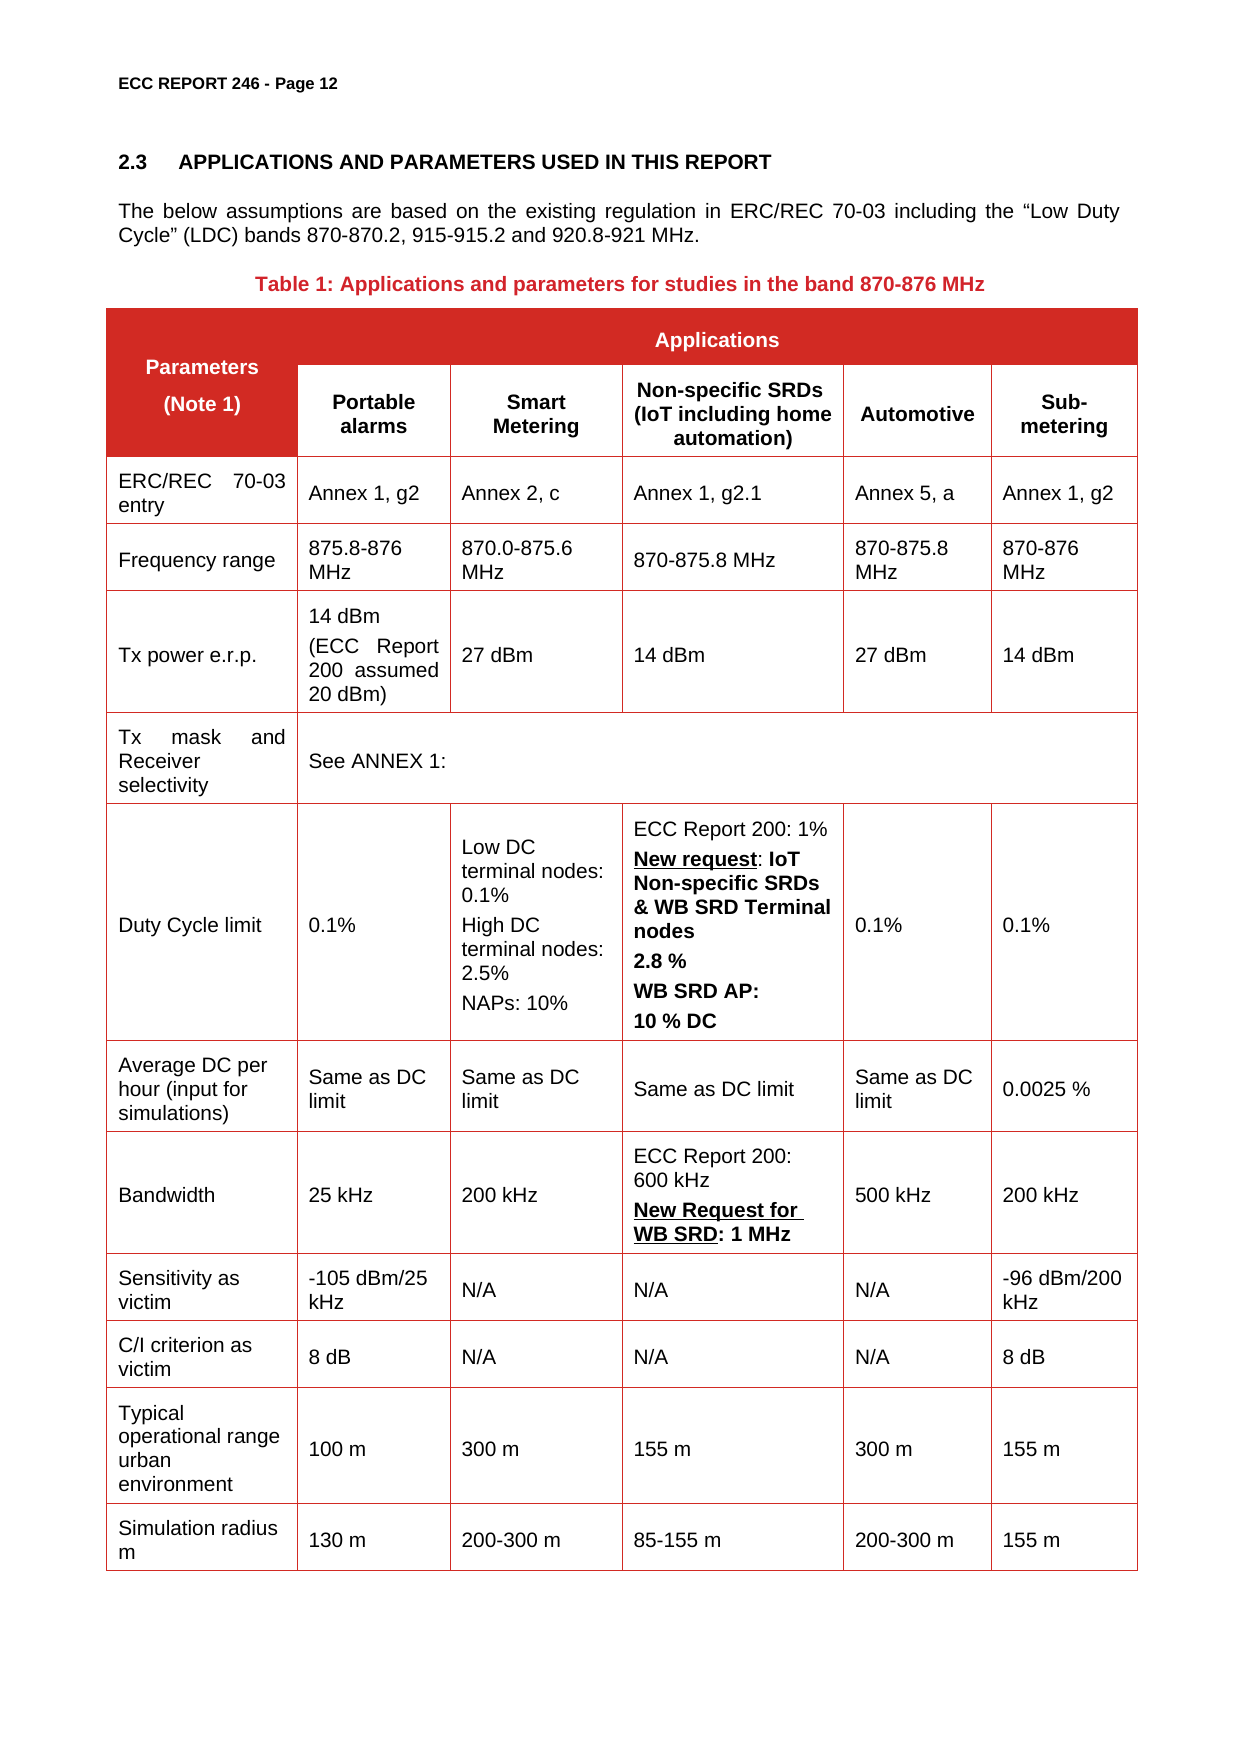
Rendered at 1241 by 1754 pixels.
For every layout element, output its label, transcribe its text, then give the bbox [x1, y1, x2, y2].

table_cell 500 kHz [844, 1132, 991, 1252]
table_cell 200 kHz [451, 1132, 622, 1252]
text The below assumptions are based on the existing regulation in ERC/REC 70-03 including the “Low Duty Cycle” (LDC) bands 870-870.2, 915-915.2 and 920.8-921 MHz. [118, 199, 1122, 247]
table_cell Tx mask and Receiver selectivity [107, 713, 297, 803]
table_cell 300 m [451, 1388, 622, 1502]
table_cell Simulation radius m [107, 1504, 297, 1570]
table_cell Same as DC limit [298, 1041, 450, 1131]
table_cell C/I criterion as victim [107, 1321, 297, 1387]
table_cell Automotive [844, 365, 991, 456]
table_cell ERC/REC 70-03 entry [107, 457, 297, 523]
table_cell Smart Metering [451, 365, 622, 456]
table_header Parameters (Note 1) [107, 309, 297, 456]
table_cell N/A [451, 1254, 622, 1320]
table_cell 870-875.8 MHz [623, 524, 843, 590]
table_cell 870.0-875.6 MHz [451, 524, 622, 590]
table_cell 200-300 m [451, 1504, 622, 1570]
title Applications and parameters for studies in the band 870-876 MHz [118, 272, 1122, 296]
table_cell Bandwidth [107, 1132, 297, 1252]
table_cell Same as DC limit [623, 1041, 843, 1131]
table_cell 27 dBm [844, 591, 991, 712]
table_cell N/A [844, 1321, 991, 1387]
table_cell Annex 5, a [844, 457, 991, 523]
table_cell 875.8-876 MHz [298, 524, 450, 590]
table_cell 870-875.8 MHz [844, 524, 991, 590]
table_cell N/A [451, 1321, 622, 1387]
table_cell Non-specific SRDs (IoT including home automation) [623, 365, 843, 456]
table_cell N/A [623, 1254, 843, 1320]
table_cell ECC Report 200: 600 kHz New Request for WB SRD: 1 MHz [623, 1132, 843, 1252]
table_cell Same as DC limit [844, 1041, 991, 1131]
table_cell 155 m [992, 1388, 1137, 1502]
table_cell Average DC per hour (input for simulations) [107, 1041, 297, 1131]
table_cell 0.1% [992, 804, 1137, 1039]
table_cell Annex 1, g2.1 [623, 457, 843, 523]
table_cell N/A [623, 1321, 843, 1387]
table_cell 870-876 MHz [992, 524, 1137, 590]
table_cell 155 m [992, 1504, 1137, 1570]
table_cell ECC Report 200: 1% New request: IoT Non-specific SRDs & WB SRD Terminal nodes 2.8 % WB SRD AP: 10 % DC [623, 804, 843, 1039]
table_cell Sub-metering [992, 365, 1137, 456]
table_cell 8 dB [992, 1321, 1137, 1387]
table_cell 85-155 m [623, 1504, 843, 1570]
table_cell -96 dBm/200 kHz [992, 1254, 1137, 1320]
table_cell See ANNEX 1: [298, 713, 1137, 803]
table_cell Duty Cycle limit [107, 804, 297, 1039]
table_cell 0.1% [844, 804, 991, 1039]
table_cell Portable alarms [298, 365, 450, 456]
table_cell Tx power e.r.p. [107, 591, 297, 712]
table_cell Annex 1, g2 [298, 457, 450, 523]
table_cell 155 m [623, 1388, 843, 1502]
table_cell Annex 2, c [451, 457, 622, 523]
table_cell 14 dBm (ECC Report 200 assumed 20 dBm) [298, 591, 450, 712]
table_cell Annex 1, g2 [992, 457, 1137, 523]
table_cell -105 dBm/25 kHz [298, 1254, 450, 1320]
table_cell 100 m [298, 1388, 450, 1502]
table_cell Sensitivity as victim [107, 1254, 297, 1320]
table_cell Typical operational range urban environment [107, 1388, 297, 1502]
table_header Applications [298, 309, 1137, 364]
table_cell 8 dB [298, 1321, 450, 1387]
table_cell Same as DC limit [451, 1041, 622, 1131]
table_cell 200 kHz [992, 1132, 1137, 1252]
table_cell 14 dBm [623, 591, 843, 712]
table_cell 130 m [298, 1504, 450, 1570]
table_cell 25 kHz [298, 1132, 450, 1252]
table_cell 14 dBm [992, 591, 1137, 712]
table_cell 200-300 m [844, 1504, 991, 1570]
table_cell N/A [844, 1254, 991, 1320]
table_cell Frequency range [107, 524, 297, 590]
table_cell 0.1% [298, 804, 450, 1039]
subtitle Applications and parameters used in this report [118, 150, 1122, 174]
table_cell Low DC terminal nodes: 0.1% High DC terminal nodes: 2.5% NAPs: 10% [451, 804, 622, 1039]
table_cell 27 dBm [451, 591, 622, 712]
table_cell 0.0025 % [992, 1041, 1137, 1131]
table_cell 300 m [844, 1388, 991, 1502]
